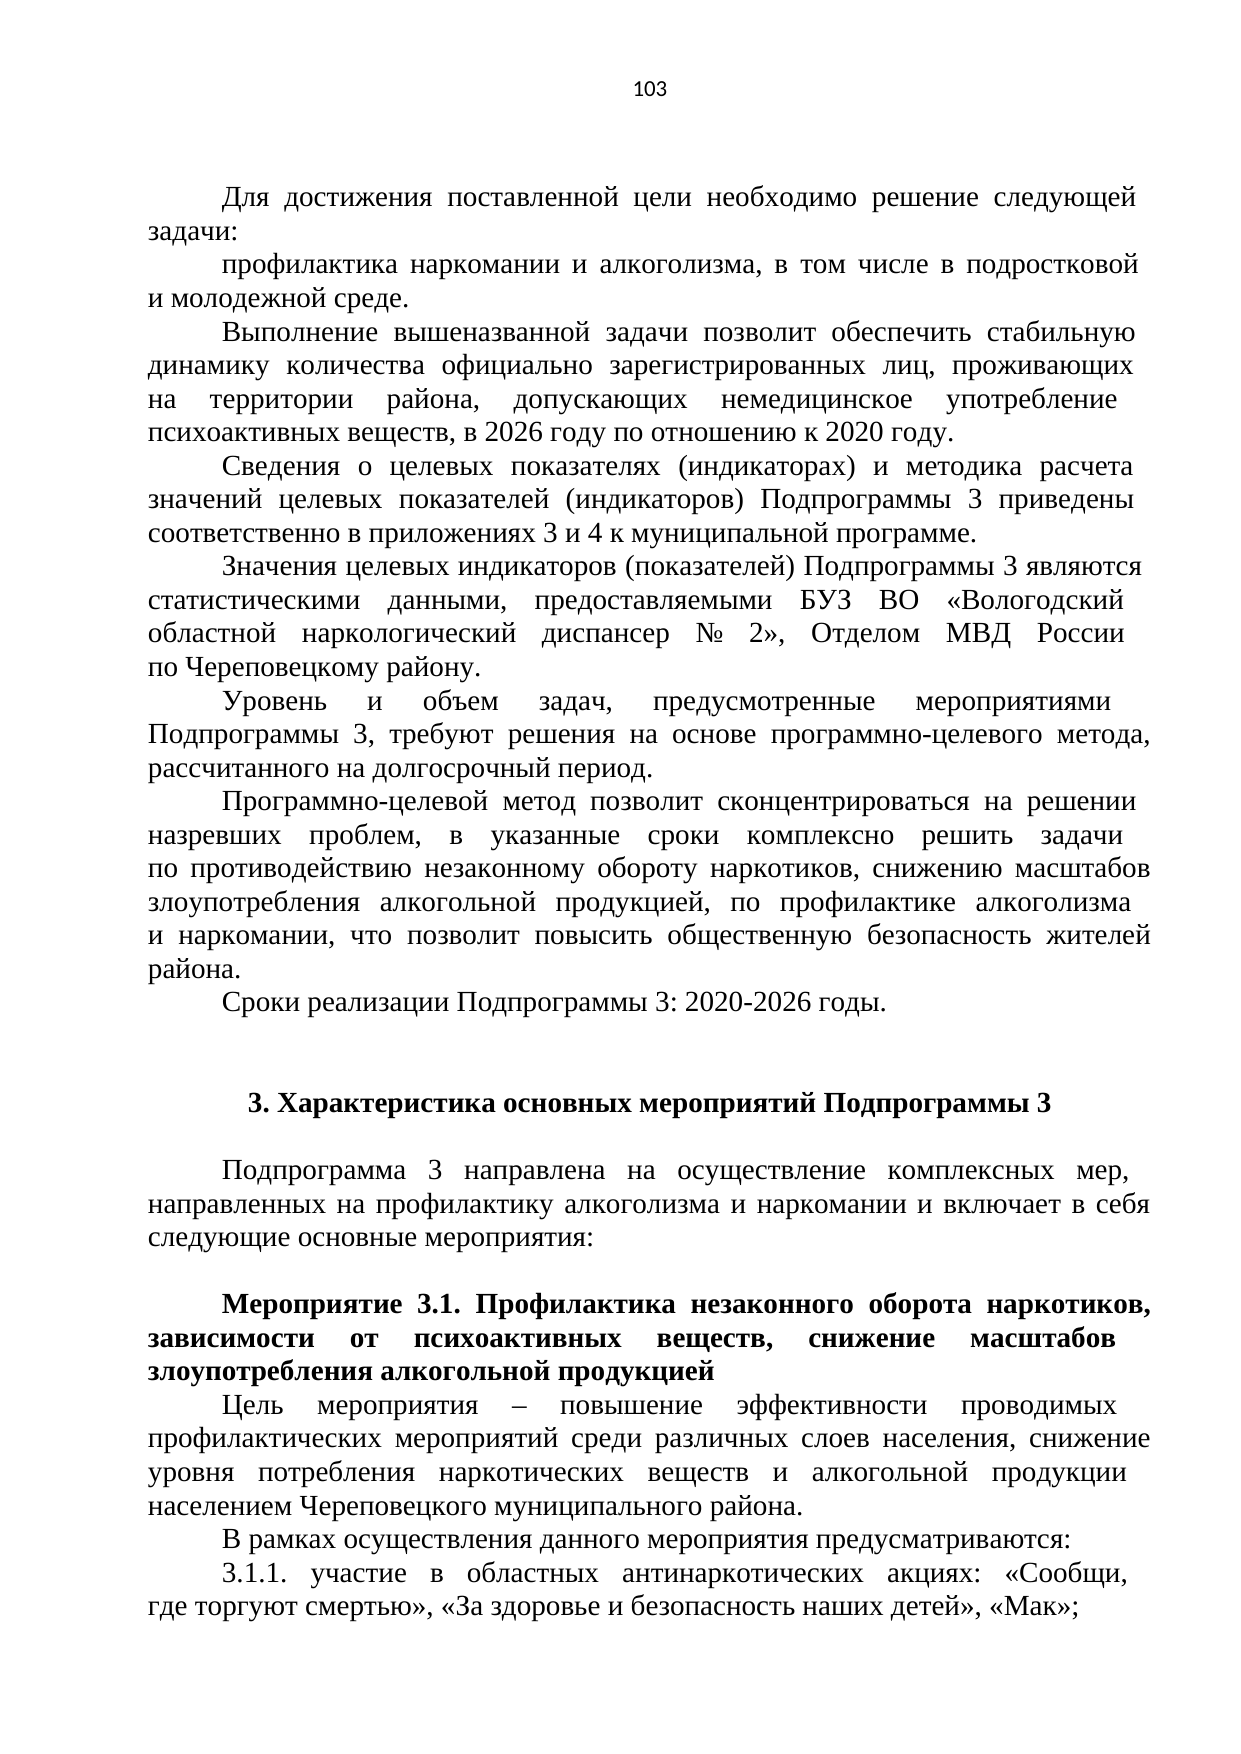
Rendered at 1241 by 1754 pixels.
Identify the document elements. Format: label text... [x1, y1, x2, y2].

text профилактика наркомании и алкоголизма, в том числе в подростковой и молодежной среде. [148, 247, 1152, 314]
text 3.1.1. участие в областных антинаркотических акциях: «Сообщи, где торгуют смертью», «За здоровье и безопасность наших детей», «Мак»; [148, 1555, 1152, 1622]
text Мероприятие 3.1. Профилактика незаконного оборота наркотиков, зависимости от психоактивных веществ, снижение масштабов злоупотребления алкогольной продукцией [148, 1286, 1152, 1387]
text Выполнение вышеназванной задачи позволит обеспечить стабильную динамику количества официально зарегистрированных лиц, проживающих на территории района, допускающих немедицинское употребление психоактивных веществ, в 2026 году по отношению к 2020 году. [148, 314, 1152, 448]
text Подпрограмма 3 направлена на осуществление комплексных мер, направленных на профилактику алкоголизма и наркомании и включает в себя следующие основные мероприятия: [148, 1152, 1152, 1253]
text Значения целевых индикаторов (показателей) Подпрограммы 3 являются статистическими данными, предоставляемыми БУЗ ВО «Вологодский областной наркологический диспансер № 2», Отделом МВД России по Череповецкому району. [148, 548, 1152, 683]
text Уровень и объем задач, предусмотренные мероприятиями Подпрограммы 3, требуют решения на основе программно-целевого метода, рассчитанного на долгосрочный период. [148, 683, 1152, 783]
text Программно-целевой метод позволит сконцентрироваться на решении назревших проблем, в указанные сроки комплексно решить задачи по противодействию незаконному обороту наркотиков, снижению масштабов злоупотребления алкогольной продукцией, по профилактике алкоголизма и наркомании, что позволит повысить общественную безопасность жителей района. [148, 783, 1152, 984]
text Сроки реализации Подпрограммы 3: 2020-2026 годы. [148, 984, 1152, 1018]
text Для достижения поставленной цели необходимо решение следующей задачи: [148, 179, 1152, 247]
text Сведения о целевых показателях (индикаторах) и методика расчета значений целевых показателей (индикаторов) Подпрограммы 3 приведены соответственно в приложениях 3 и 4 к муниципальной программе. [148, 448, 1152, 548]
text Цель мероприятия – повышение эффективности проводимых профилактических мероприятий среди различных слоев населения, снижение уровня потребления наркотических веществ и алкогольной продукции населением Череповецкого муниципального района. [148, 1387, 1152, 1521]
text В рамках осуществления данного мероприятия предусматриваются: [148, 1521, 1152, 1555]
text 3. Характеристика основных мероприятий Подпрограммы 3 [148, 1085, 1152, 1119]
